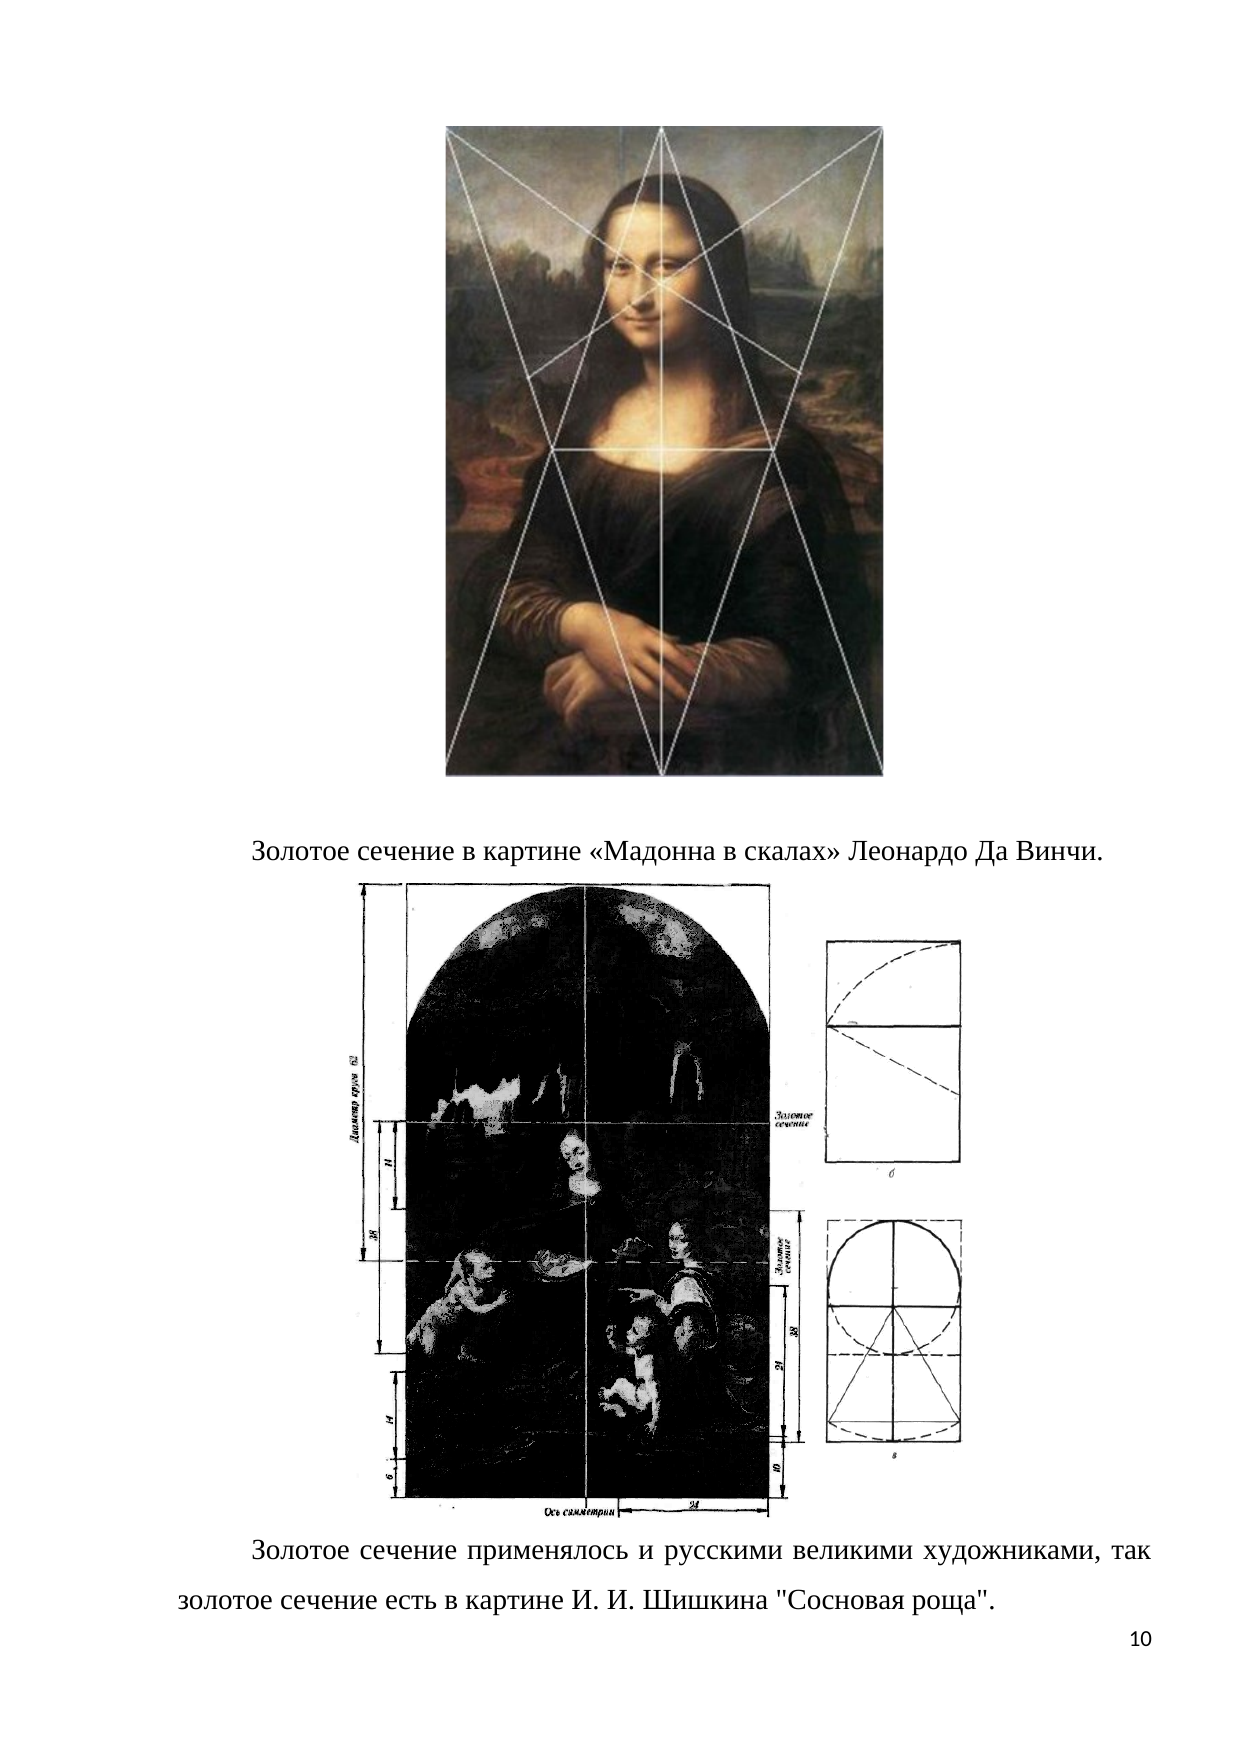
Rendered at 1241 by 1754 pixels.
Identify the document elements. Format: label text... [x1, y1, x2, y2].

picture [445, 126, 884, 777]
text Золотое сечение применялось и русскими великими художниками, так золотое сечение есть в картине И. И. Шишкина "Сосновая роща". [177, 1532, 1152, 1616]
text Золотое сечение в картине «Мадонна в скалах» Леонардо Да Винчи. [177, 833, 1152, 867]
picture [340, 883, 989, 1518]
